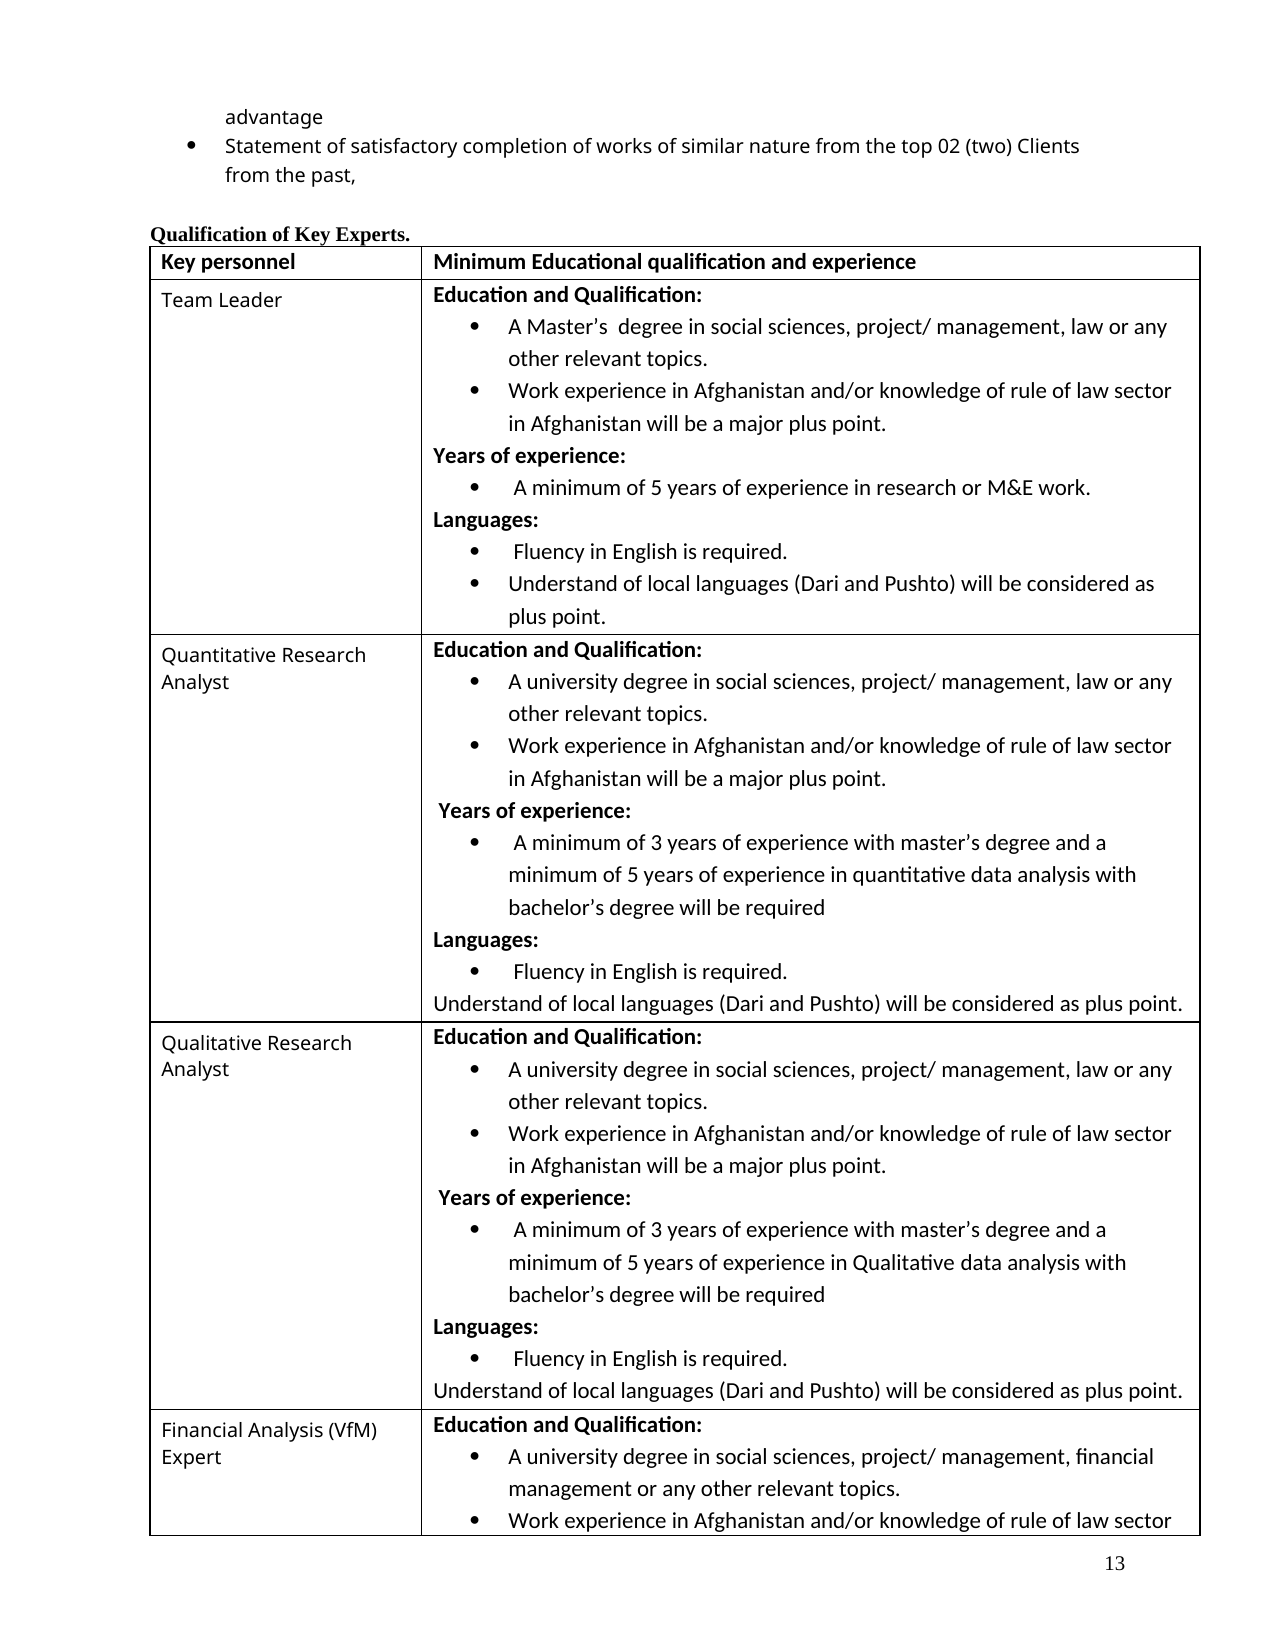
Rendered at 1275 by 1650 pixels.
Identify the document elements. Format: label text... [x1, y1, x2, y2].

table_cell Quantitative Research Analyst [151, 635, 421, 1021]
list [187, 103, 1125, 130]
table_cell Education and Qualification: A university degree in social sciences, project/ management, law or any other relevant topics. Work experience in Afghanistan and/or knowledge of rule of law sector in Afghanistan will be a major plus point. Years of experience: A minimum of 3 years of experience with master’s degree and a minimum of 5 years of experience in Qualitative data analysis with bachelor’s degree will be required Languages: Fluency in English is required. Understand of local languages (Dari and Pushto) will be considered as plus point. [422, 1023, 1199, 1409]
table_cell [151, 1410, 421, 1534]
table_header Minimum Educational qualification and experience [422, 247, 1199, 279]
text Qualification of Key Experts. [150, 222, 1125, 246]
table_header Key personnel [151, 247, 421, 279]
table_cell Qualitative Research Analyst [151, 1023, 421, 1409]
table_cell Education and Qualification: A university degree in social sciences, project/ management, law or any other relevant topics. Work experience in Afghanistan and/or knowledge of rule of law sector in Afghanistan will be a major plus point. Years of experience: A minimum of 3 years of experience with master’s degree and a minimum of 5 years of experience in quantitative data analysis with bachelor’s degree will be required Languages: Fluency in English is required. Understand of local languages (Dari and Pushto) will be considered as plus point. [422, 635, 1199, 1021]
table_cell Team Leader [151, 280, 421, 634]
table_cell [422, 1410, 1199, 1534]
list Statement of satisfactory completion of works of similar nature from the top 02 (two) Clients from the past, [187, 132, 1125, 188]
table_cell Education and Qualification: A Master’s degree in social sciences, project/ management, law or any other relevant topics. Work experience in Afghanistan and/or knowledge of rule of law sector in Afghanistan will be a major plus point. Years of experience: A minimum of 5 years of experience in research or M&E work. Languages: Fluency in English is required. Understand of local languages (Dari and Pushto) will be considered as plus point. [422, 280, 1199, 634]
